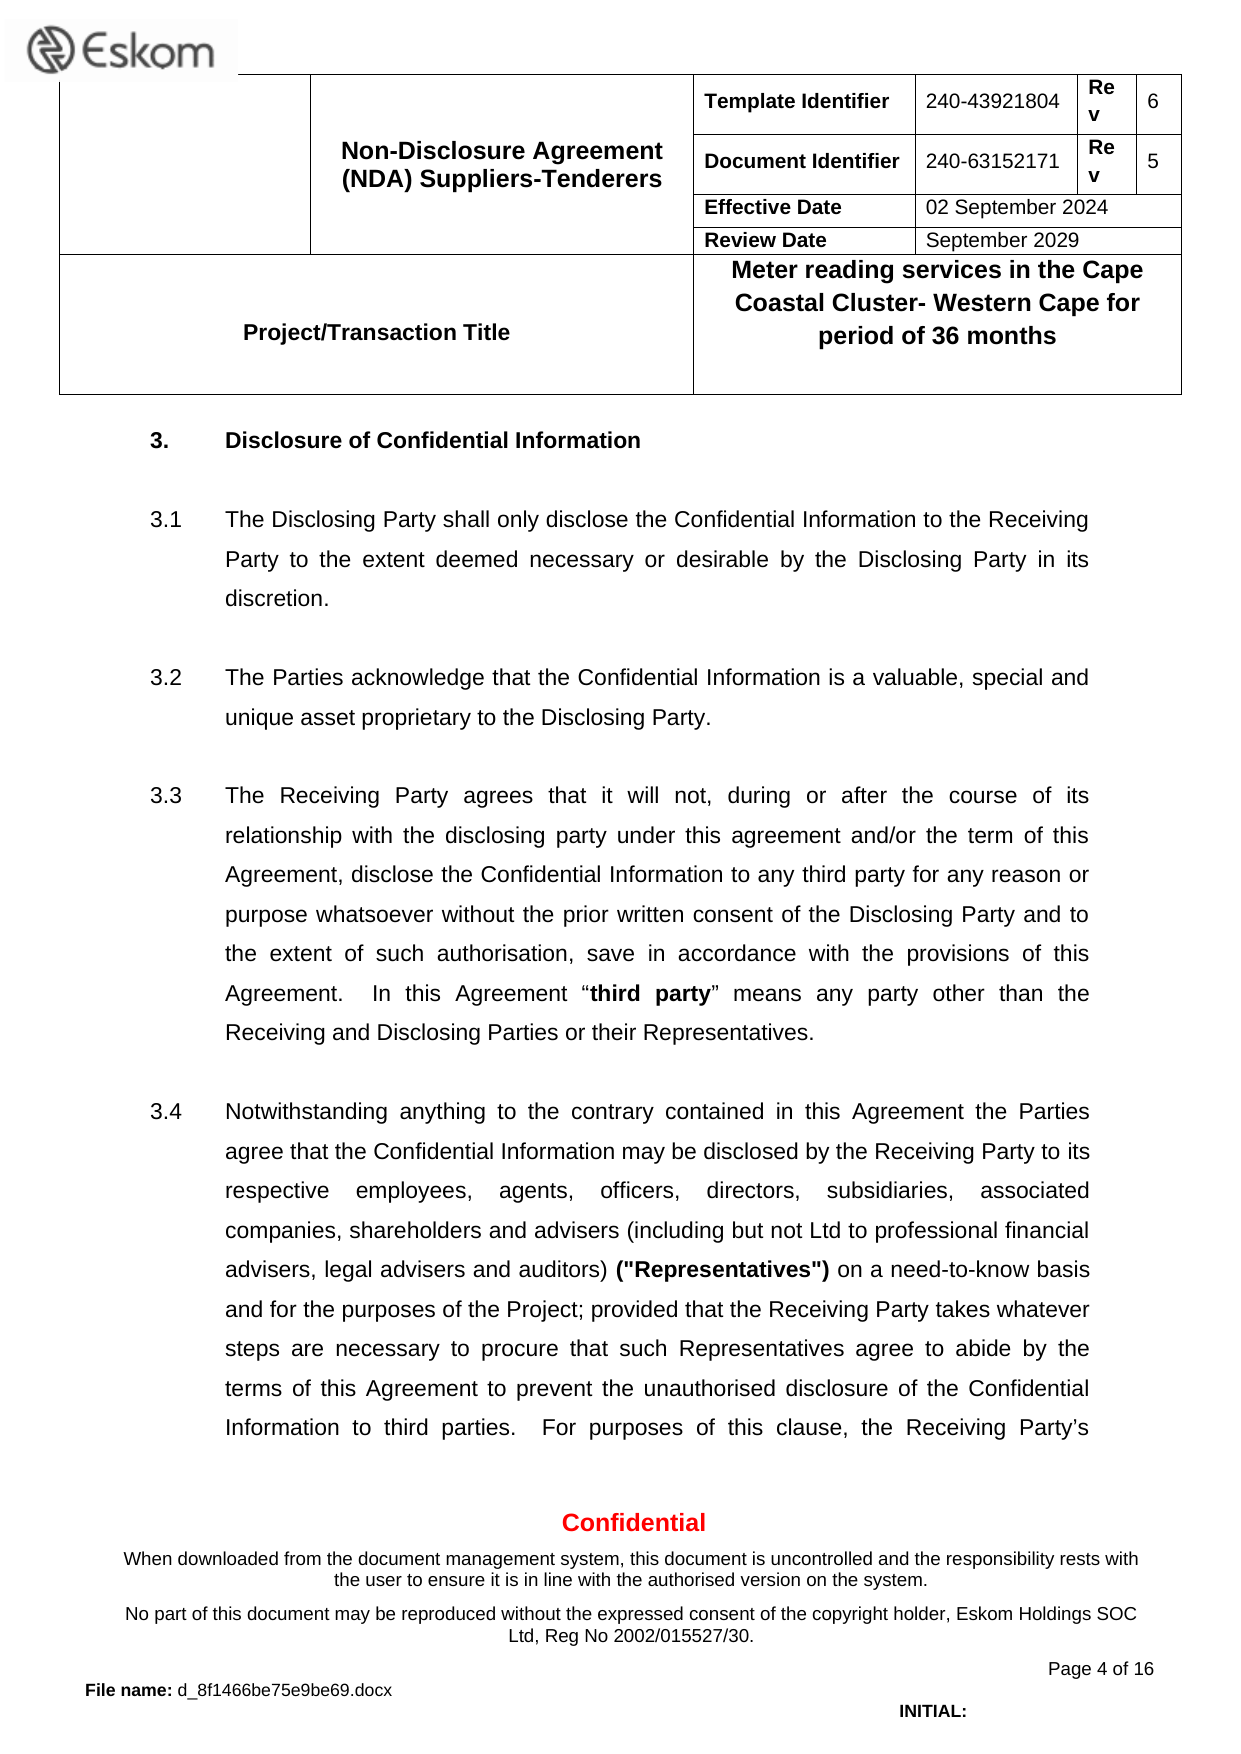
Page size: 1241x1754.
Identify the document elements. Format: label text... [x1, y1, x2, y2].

text 3. Disclosure of Confidential Information [150, 427, 1090, 453]
text 3.1 The Disclosing Party shall only disclose the Confidential Information to the Receiving Party to the extent deemed necessary or desirable by the Disclosing Party in its discretion. [150, 506, 1090, 611]
text 3.3 The Receiving Party agrees that it will not, during or after the course of its relationship with the disclosing party under this agreement and/or the term of this Agreement, disclose the Confidential Information to any third party for any reason or purpose whatsoever without the prior written consent of the Disclosing Party and to the extent of such authorisation, save in accordance with the provisions of this Agreement. In this Agreement “third party” means any party other than the Receiving and Disclosing Parties or their Representatives. [150, 782, 1090, 1046]
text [150, 1098, 1090, 1441]
text 3.2 The Parties acknowledge that the Confidential Information is a valuable, special and unique asset proprietary to the Disclosing Party. [150, 664, 1090, 730]
